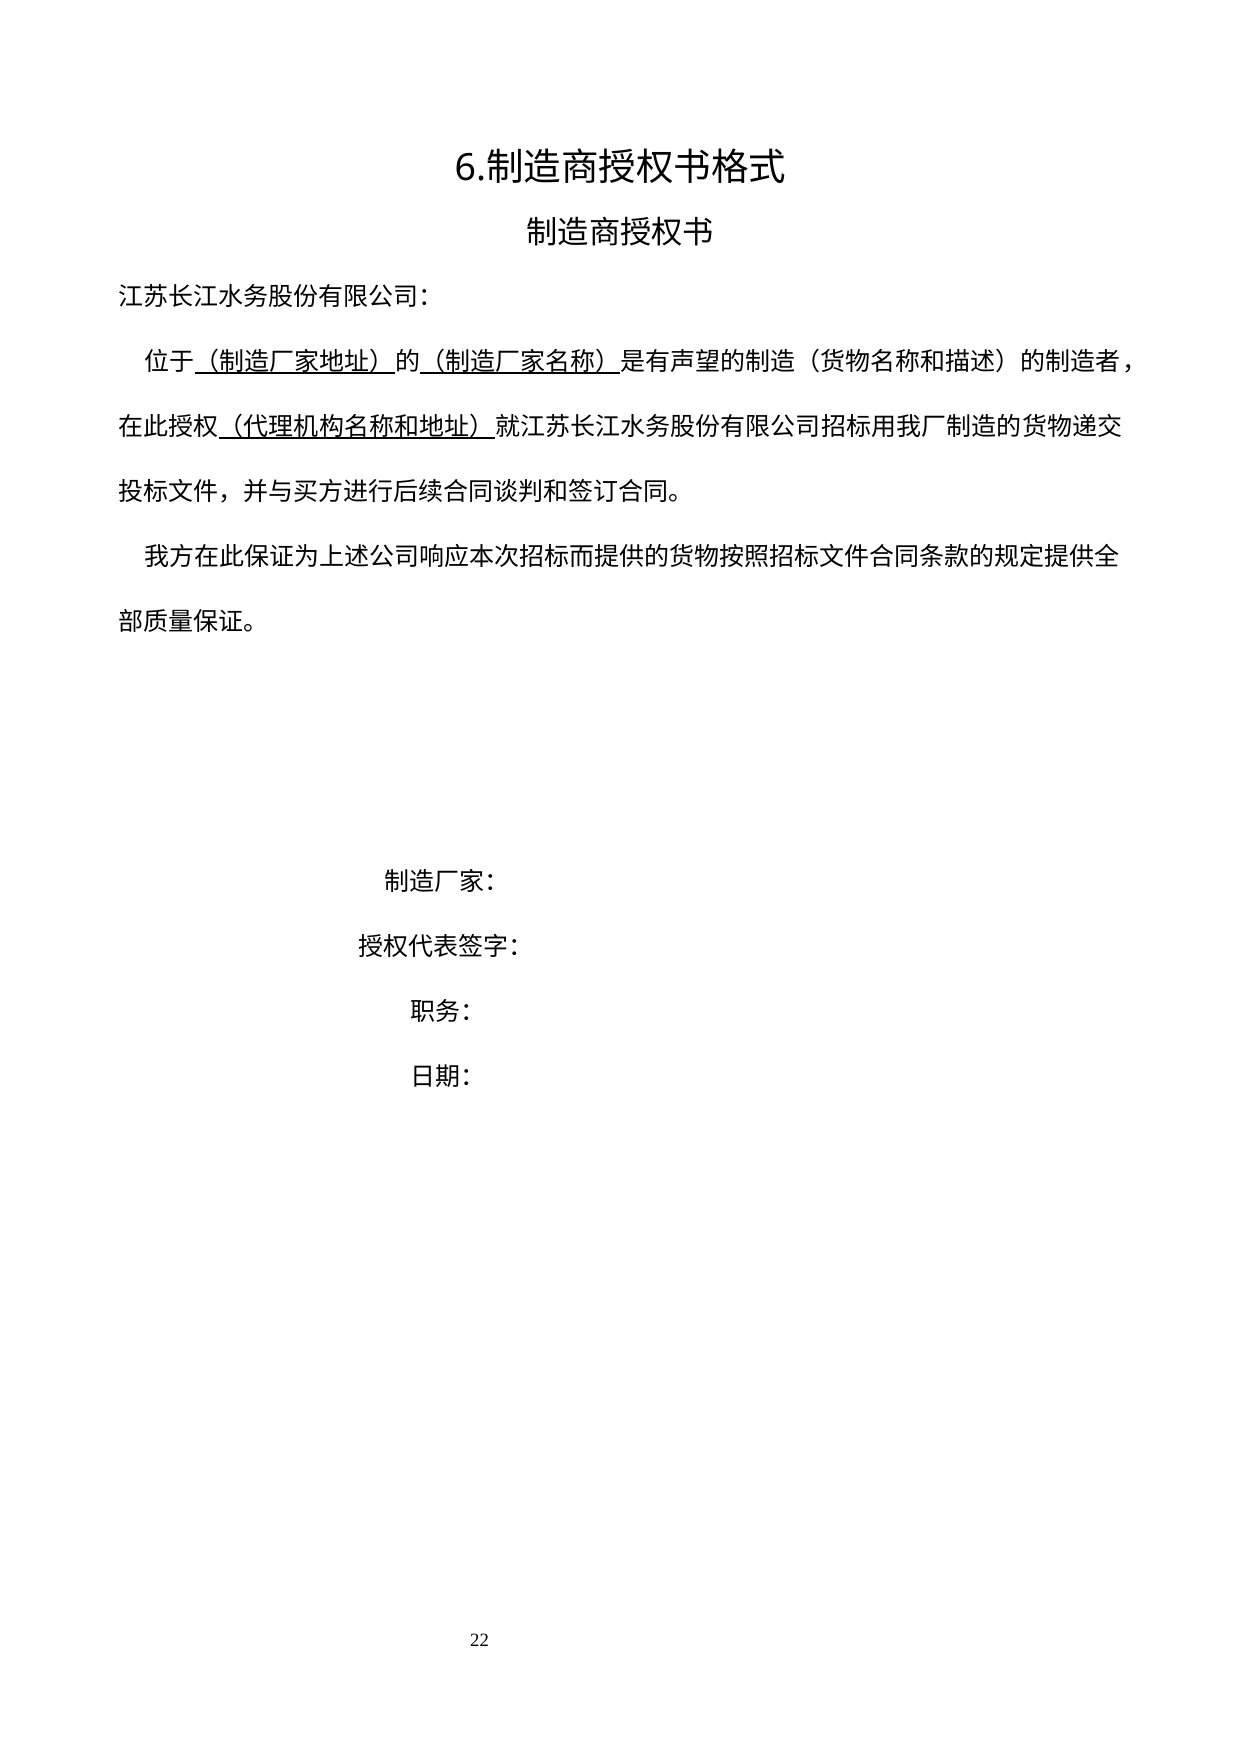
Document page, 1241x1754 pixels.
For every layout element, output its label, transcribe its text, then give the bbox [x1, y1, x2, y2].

text 日期： [118, 1042, 1122, 1107]
text 授权代表签字： [118, 912, 1122, 977]
text 江苏长江水务股份有限公司： [118, 262, 1122, 327]
text 职务： [118, 977, 1122, 1042]
text 制造商授权书 [118, 197, 1122, 262]
text 6.制造商授权书格式 [118, 132, 1122, 197]
text 制造厂家： [118, 847, 1122, 912]
text 我方在此保证为上述公司响应本次招标而提供的货物按照招标文件合同条款的规定提供全部质量保证。 [118, 522, 1122, 652]
text 位于（制造厂家地址）的（制造厂家名称）是有声望的制造（货物名称和描述）的制造者，在此授权（代理机构名称和地址）就江苏长江水务股份有限公司招标用我厂制造的货物递交投标文件，并与买方进行后续合同谈判和签订合同。 [118, 327, 1122, 522]
